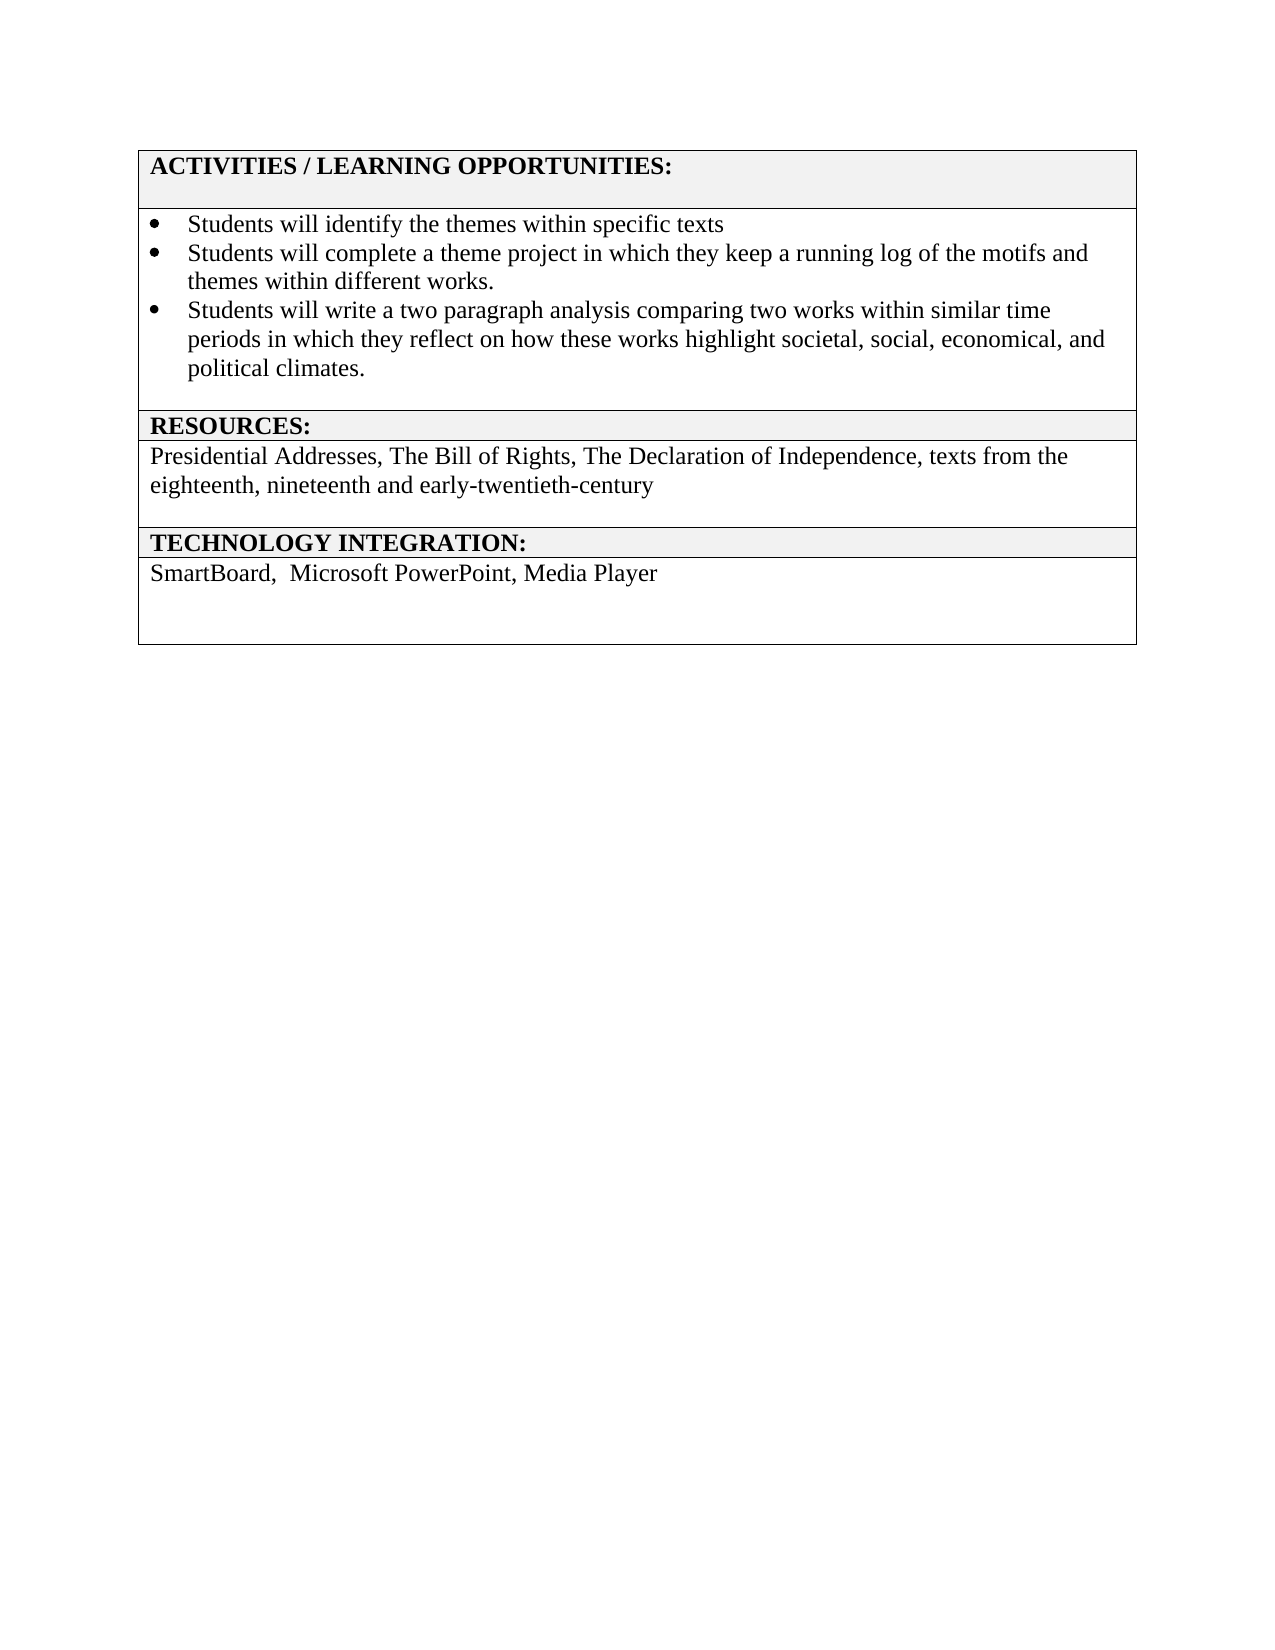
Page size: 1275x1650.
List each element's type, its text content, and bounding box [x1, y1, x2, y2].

table_cell SmartBoard, Microsoft PowerPoint, Media Player [139, 558, 1136, 644]
table_cell RESOURCES: [139, 411, 1136, 440]
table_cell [139, 151, 1136, 208]
table_cell TECHNOLOGY INTEGRATION: [139, 528, 1136, 557]
table_cell Presidential Addresses, The Bill of Rights, The Declaration of Independence, texts from the eighteenth, nineteenth and early-twentieth-century [139, 441, 1136, 527]
table_cell Students will identify the themes within specific texts Students will complete a theme project in which they keep a running log of the motifs and themes within different works. Students will write a two paragraph analysis comparing two works within similar time periods in which they reflect on how these works highlight societal, social, economical, and political climates. [139, 209, 1136, 410]
